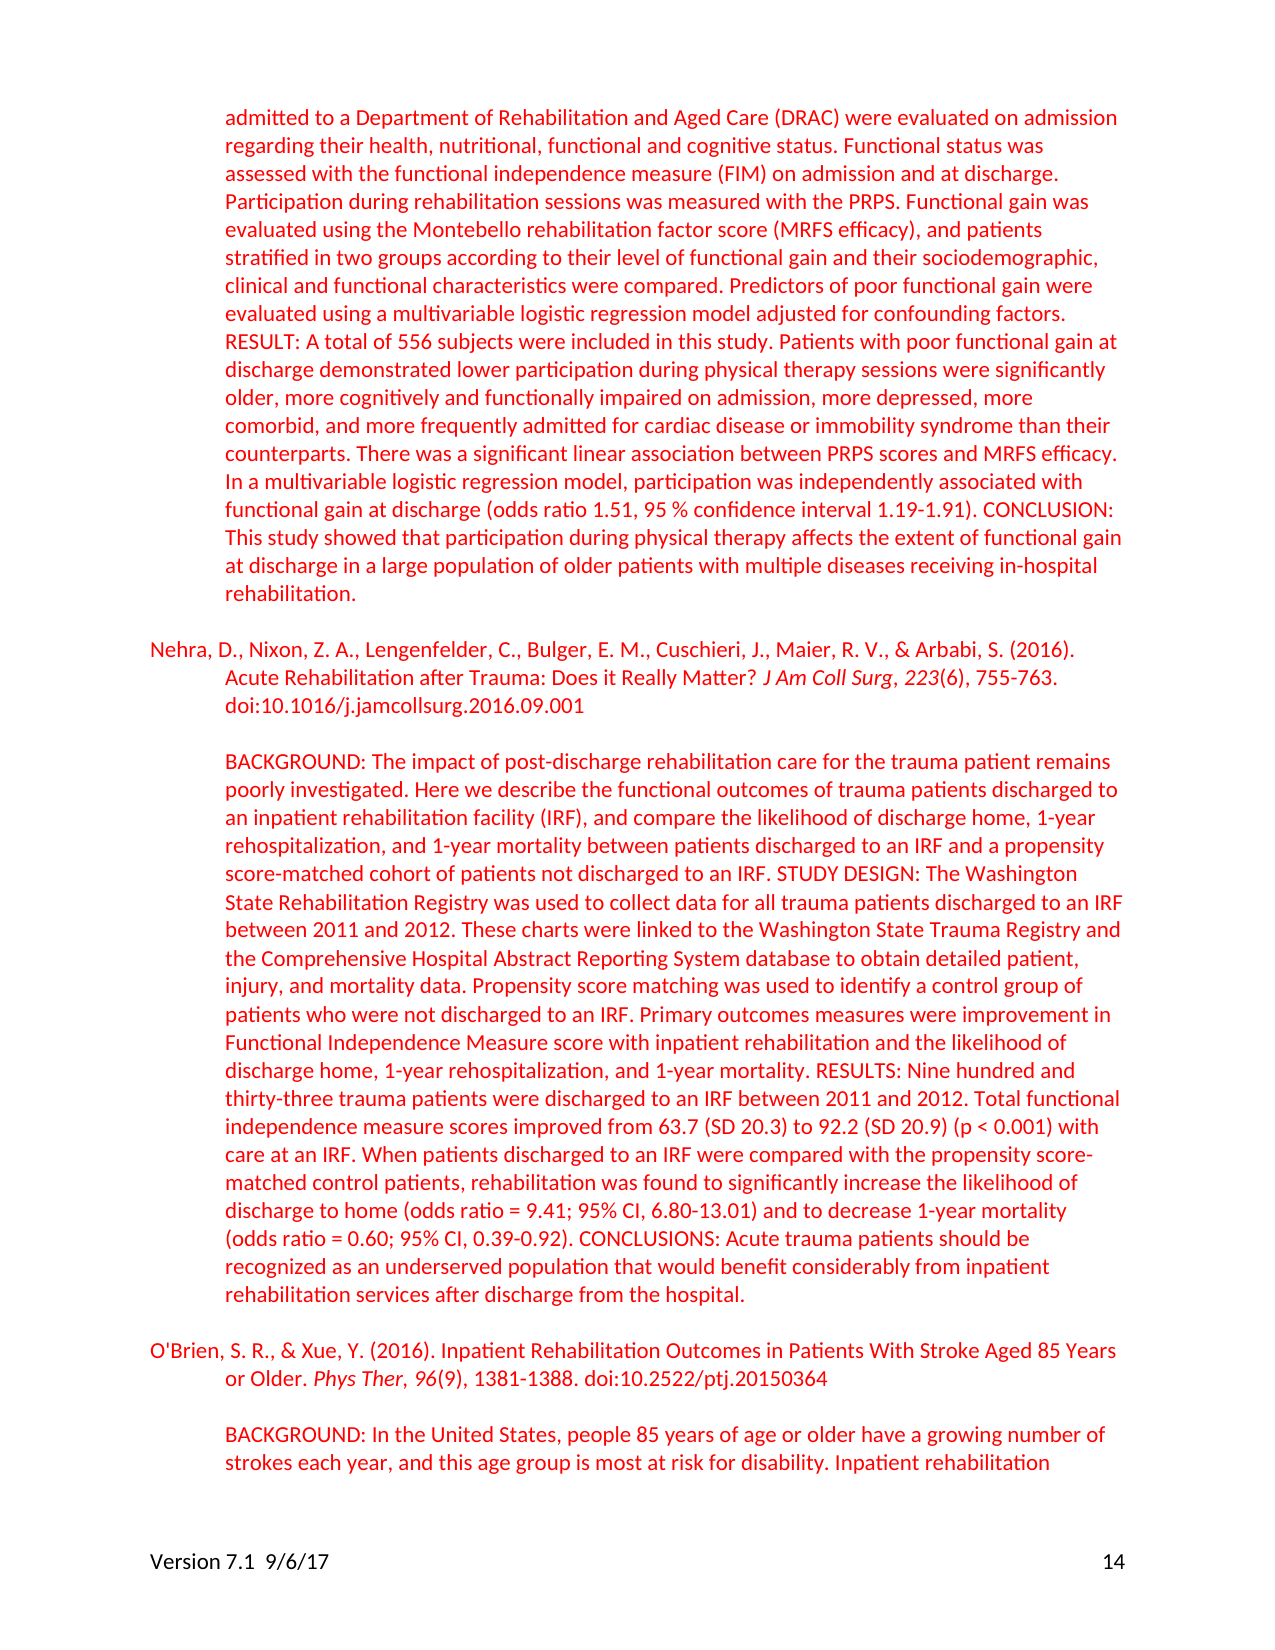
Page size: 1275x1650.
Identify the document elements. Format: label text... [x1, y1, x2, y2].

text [225, 1420, 1125, 1476]
text BACKGROUND: The impact of post-discharge rehabilitation care for the trauma patient remains poorly investigated. Here we describe the functional outcomes of trauma patients discharged to an inpatient rehabilitation facility (IRF), and compare the likelihood of discharge home, 1-year rehospitalization, and 1-year mortality between patients discharged to an IRF and a propensity score-matched cohort of patients not discharged to an IRF. STUDY DESIGN: The Washington State Rehabilitation Registry was used to collect data for all trauma patients discharged to an IRF between 2011 and 2012. These charts were linked to the Washington State Trauma Registry and the Comprehensive Hospital Abstract Reporting System database to obtain detailed patient, injury, and mortality data. Propensity score matching was used to identify a control group of patients who were not discharged to an IRF. Primary outcomes measures were improvement in Functional Independence Measure score with inpatient rehabilitation and the likelihood of discharge home, 1-year rehospitalization, and 1-year mortality. RESULTS: Nine hundred and thirty-three trauma patients were discharged to an IRF between 2011 and 2012. Total functional independence measure scores improved from 63.7 (SD 20.3) to 92.2 (SD 20.9) (p < 0.001) with care at an IRF. When patients discharged to an IRF were compared with the propensity score-matched control patients, rehabilitation was found to significantly increase the likelihood of discharge to home (odds ratio = 9.41; 95% CI, 6.80-13.01) and to decrease 1-year mortality (odds ratio = 0.60; 95% CI, 0.39-0.92). CONCLUSIONS: Acute trauma patients should be recognized as an underserved population that would benefit considerably from inpatient rehabilitation services after discharge from the hospital. [225, 747, 1125, 1308]
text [225, 103, 1125, 607]
text O'Brien, S. R., & Xue, Y. (2016). Inpatient Rehabilitation Outcomes in Patients With Stroke Aged 85 Years or Older. Phys Ther, 96(9), 1381-1388. doi:10.2522/ptj.20150364 [150, 1336, 1125, 1392]
text Nehra, D., Nixon, Z. A., Lengenfelder, C., Bulger, E. M., Cuschieri, J., Maier, R. V., & Arbabi, S. (2016). Acute Rehabilitation after Trauma: Does it Really Matter? J Am Coll Surg, 223(6), 755-763. doi:10.1016/j.jamcollsurg.2016.09.001 [150, 635, 1125, 719]
